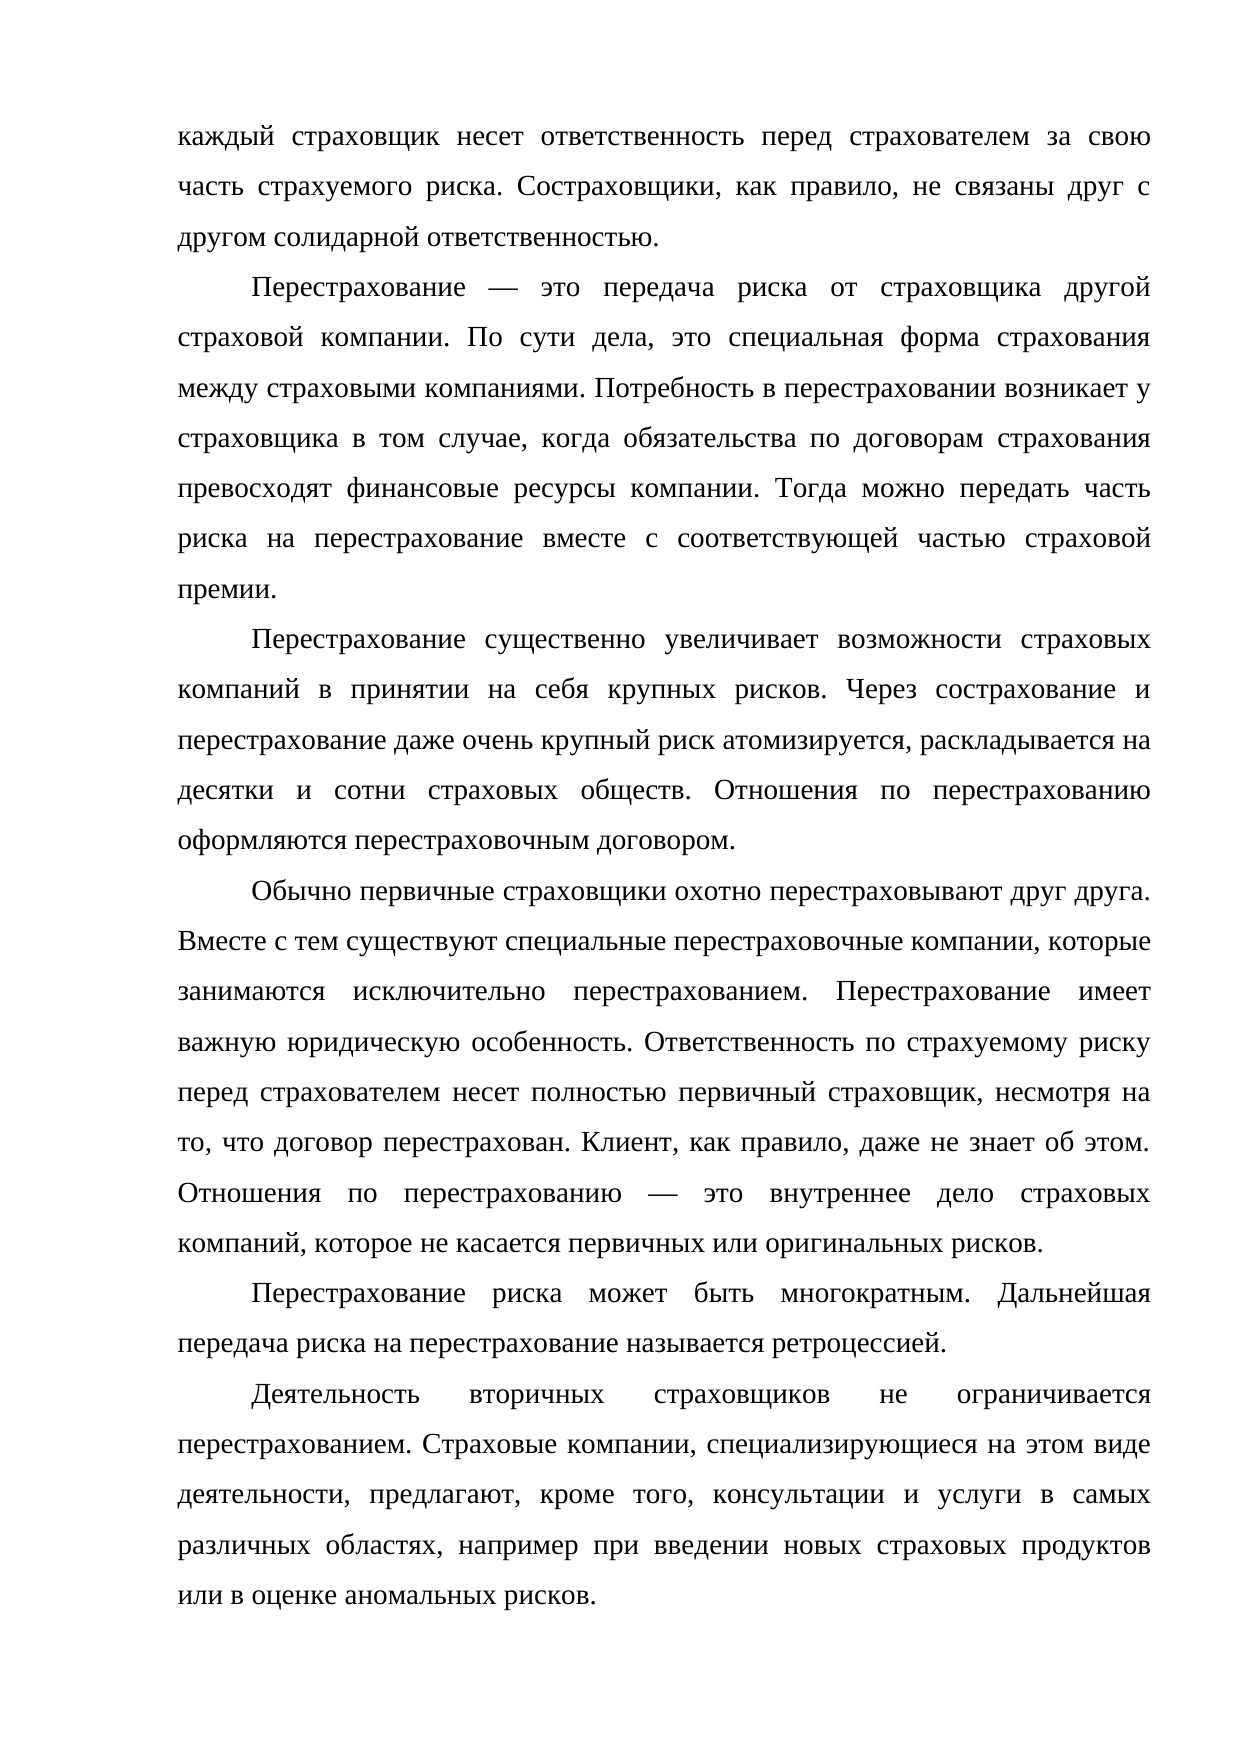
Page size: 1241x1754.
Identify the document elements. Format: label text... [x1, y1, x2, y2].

text Обычно первичные страховщики охотно перестраховывают друг друга. Вместе с тем существуют специальные перестраховочные компании, которые занимаются исключительно перестрахованием. Перестрахование имеет важную юридическую особенность. Ответственность по страхуемому риску перед страхователем несет полностью первичный страховщик, несмотря на то, что договор перестрахован. Клиент, как правило, даже не знает об этом. Отношения по перестрахованию — это внутреннее дело страховых компаний, которое не касается первичных или оригинальных рисков. [177, 873, 1152, 1258]
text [177, 118, 1152, 252]
text Деятельность вторичных страховщиков не ограничивается перестрахованием. Страховые компании, специализирующиеся на этом виде деятельности, предлагают, кроме того, консультации и услуги в самых различных областях, например при введении новых страховых продуктов или в оценке аномальных рисков. [177, 1376, 1152, 1611]
text Перестрахование риска может быть многократным. Дальнейшая передача риска на перестрахование называется ретроцессией. [177, 1275, 1152, 1359]
text Перестрахование — это передача риска от страховщика другой страховой компании. По сути дела, это специальная форма страхования между страховыми компаниями. Потребность в перестраховании возникает у страховщика в том случае, когда обязательства по договорам страхования превосходят финансовые ресурсы компании. Тогда можно передать часть риска на перестрахование вместе с соответствующей частью страховой премии. [177, 269, 1152, 604]
text Перестрахование существенно увеличивает возможности страховых компаний в принятии на себя крупных рисков. Через сострахование и перестрахование даже очень крупный риск атомизируется, раскладывается на десятки и сотни страховых обществ. Отношения по перестрахованию оформляются перестраховочным договором. [177, 621, 1152, 856]
